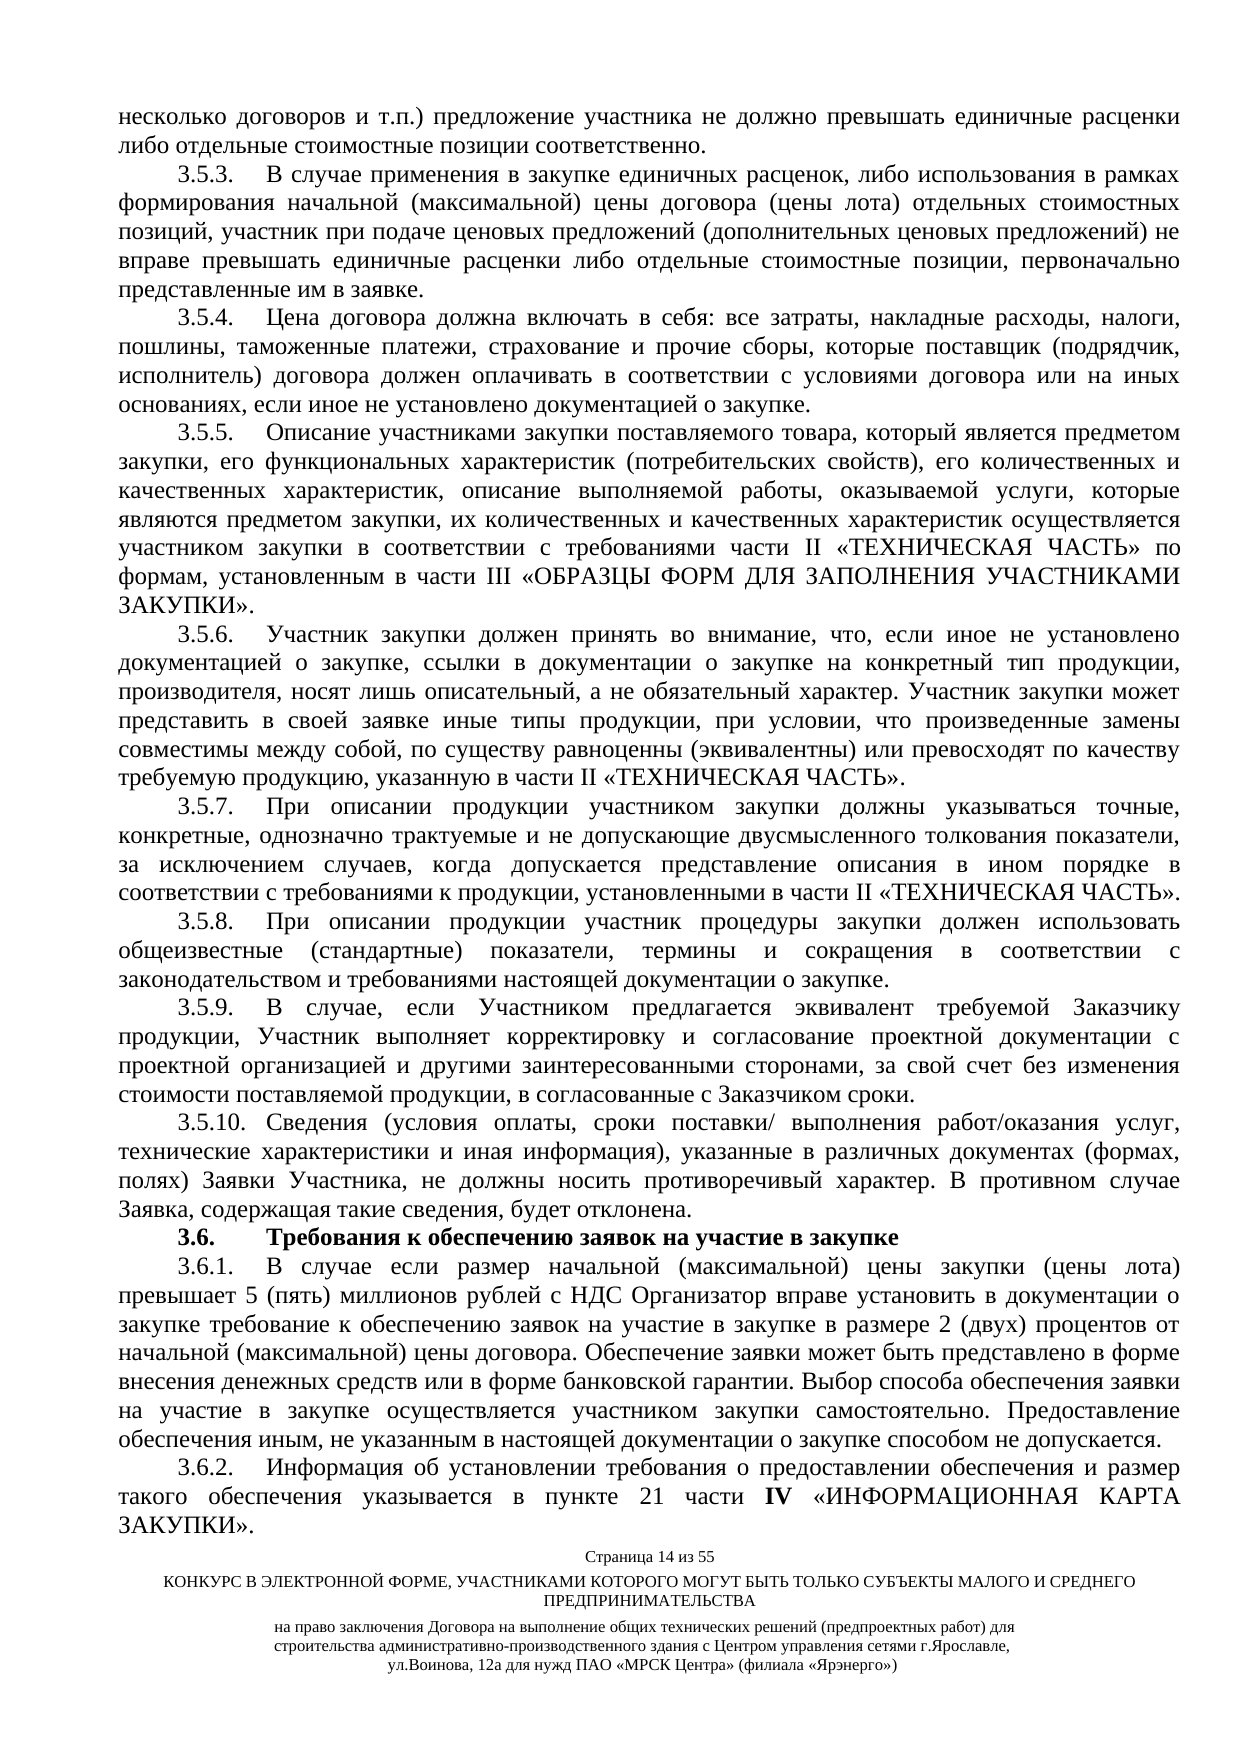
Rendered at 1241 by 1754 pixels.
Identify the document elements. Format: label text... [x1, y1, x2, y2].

subtitle При описании продукции участником закупки должны указываться точные, конкретные, однозначно трактуемые и не допускающие двусмысленного толкования показатели, за исключением случаев, когда допускается представление описания в ином порядке в соответствии с требованиями к продукции, установленными в части II «ТЕХНИЧЕСКАЯ ЧАСТЬ». [118, 791, 1181, 906]
subtitle Цена договора должна включать в себя: все затраты, накладные расходы, налоги, пошлины, таможенные платежи, страхование и прочие сборы, которые поставщик (подрядчик, исполнитель) договора должен оплачивать в соответствии с условиями договора или на иных основаниях, если иное не установлено документацией о закупке. [118, 302, 1181, 417]
subtitle Информация об установлении требования о предоставлении обеспечения и размер такого обеспечения указывается в пункте 21 части IV «ИНФОРМАЦИОННАЯ КАРТА ЗАКУПКИ». [118, 1452, 1181, 1539]
subtitle Требования к обеспечению заявок на участие в закупке [118, 1222, 1181, 1251]
subtitle Описание участниками закупки поставляемого товара, который является предметом закупки, его функциональных характеристик (потребительских свойств), его количественных и качественных характеристик, описание выполняемой работы, оказываемой услуги, которые являются предметом закупки, их количественных и качественных характеристик осуществляется участником закупки в соответствии с требованиями части II «ТЕХНИЧЕСКАЯ ЧАСТЬ» по формам, установленным в части III «ОБРАЗЦЫ ФОРМ ДЛЯ ЗАПОЛНЕНИЯ УЧАСТНИКАМИ ЗАКУПКИ». [118, 417, 1181, 619]
subtitle Сведения (условия оплаты, сроки поставки/ выполнения работ/оказания услуг, технические характеристики и иная информация), указанные в различных документах (формах, полях) Заявки Участника, не должны носить противоречивый характер. В противном случае Заявка, содержащая такие сведения, будет отклонена. [118, 1107, 1181, 1222]
subtitle Участник закупки должен принять во внимание, что, если иное не установлено документацией о закупке, ссылки в документации о закупке на конкретный тип продукции, производителя, носят лишь описательный, а не обязательный характер. Участник закупки может представить в своей заявке иные типы продукции, при условии, что произведенные замены совместимы между собой, по существу равноценны (эквивалентны) или превосходят по качеству требуемую продукцию, указанную в части II «ТЕХНИЧЕСКАЯ ЧАСТЬ». [118, 619, 1181, 791]
subtitle При описании продукции участник процедуры закупки должен использовать общеизвестные (стандартные) показатели, термины и сокращения в соответствии с законодательством и требованиями настоящей документации о закупке. [118, 906, 1181, 992]
subtitle В случае применения в закупке единичных расценок, либо использования в рамках формирования начальной (максимальной) цены договора (цены лота) отдельных стоимостных позиций, участник при подаче ценовых предложений (дополнительных ценовых предложений) не вправе превышать единичные расценки либо отдельные стоимостные позиции, первоначально представленные им в заявке. [118, 159, 1181, 302]
subtitle В случае если размер начальной (максимальной) цены закупки (цены лота) превышает 5 (пять) миллионов рублей с НДС Организатор вправе установить в документации о закупке требование к обеспечению заявок на участие в закупке в размере 2 (двух) процентов от начальной (максимальной) цены договора. Обеспечение заявки может быть представлено в форме внесения денежных средств или в форме банковской гарантии. Выбор способа обеспечения заявки на участие в закупке осуществляется участником закупки самостоятельно. Предоставление обеспечения иным, не указанным в настоящей документации о закупке способом не допускается. [118, 1251, 1181, 1452]
subtitle В случае, если Участником предлагается эквивалент требуемой Заказчику продукции, Участник выполняет корректировку и согласование проектной документации с проектной организацией и другими заинтересованными сторонами, за свой счет без изменения стоимости поставляемой продукции, в согласованные с Заказчиком сроки. [118, 992, 1181, 1107]
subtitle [118, 101, 1181, 159]
